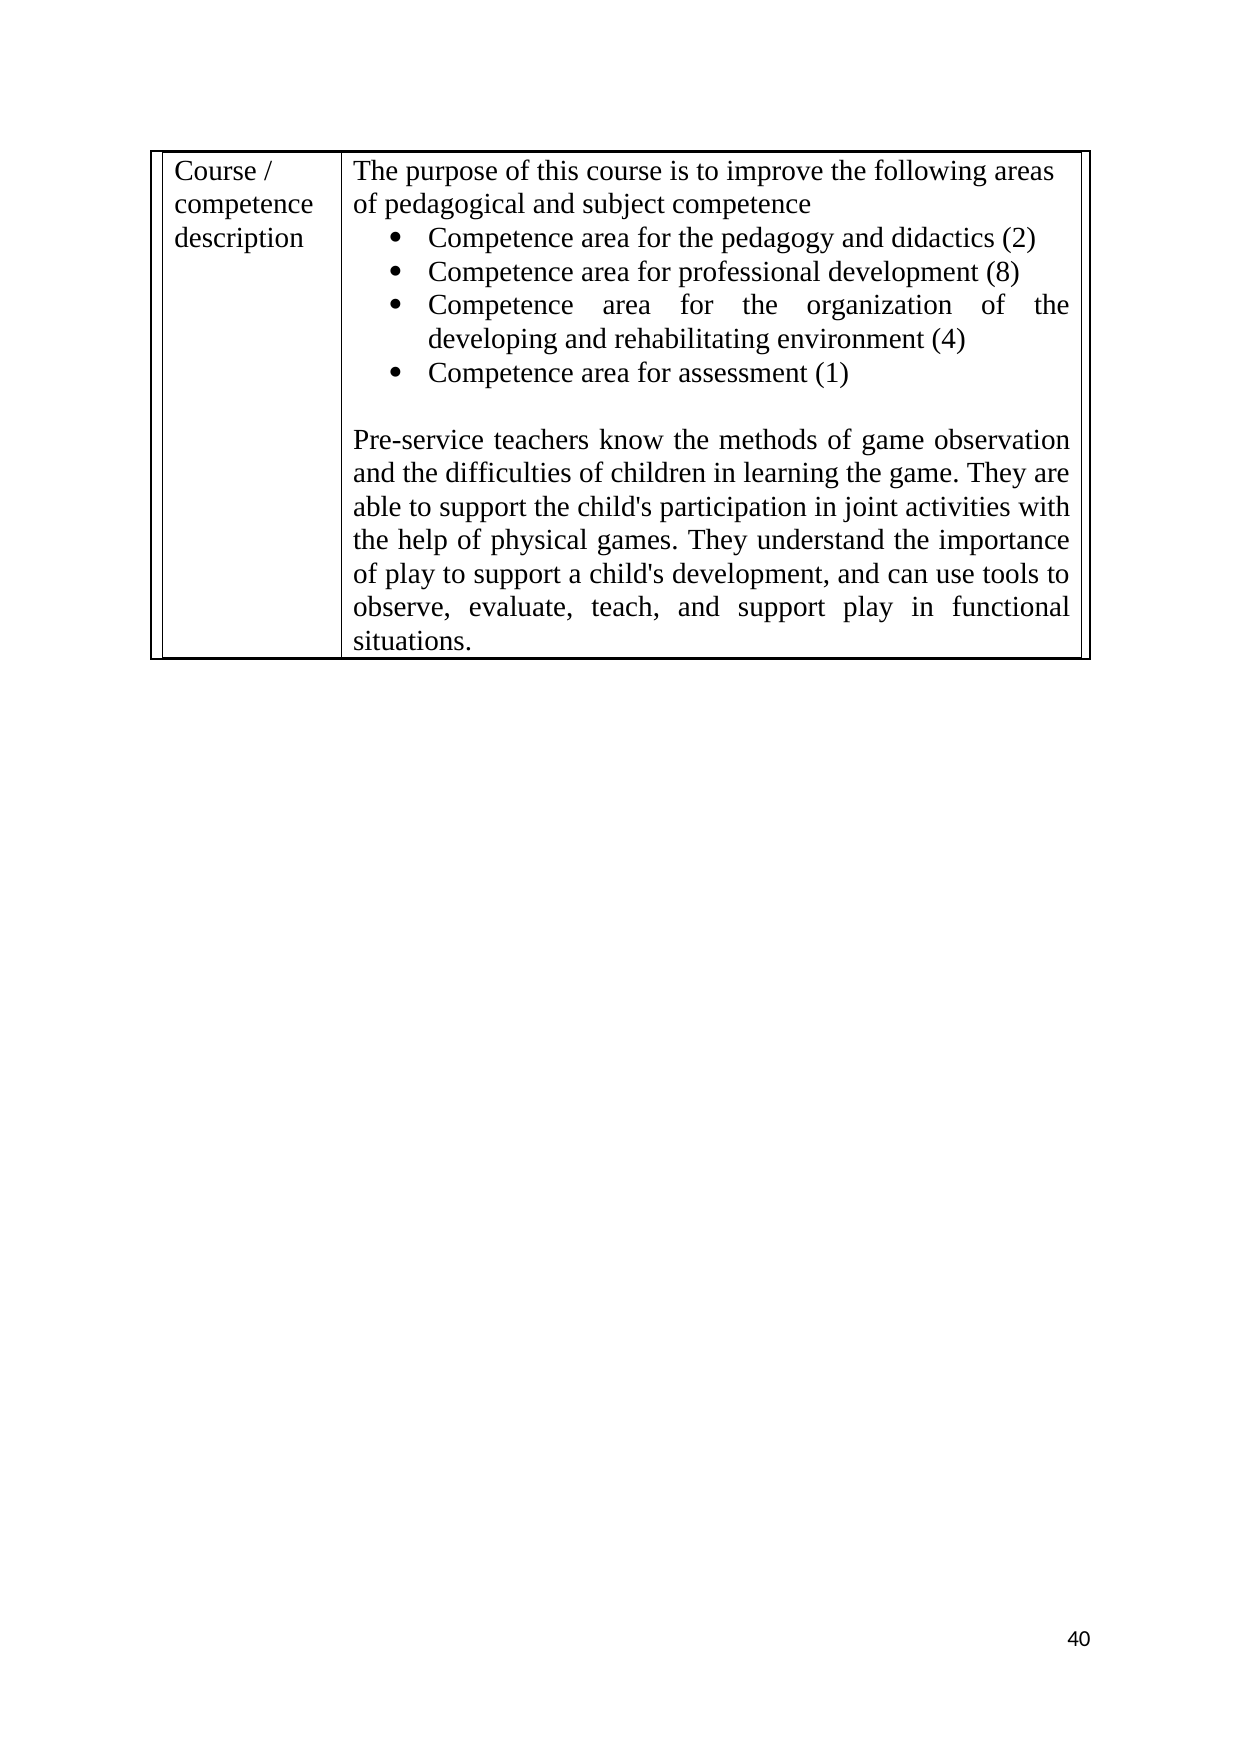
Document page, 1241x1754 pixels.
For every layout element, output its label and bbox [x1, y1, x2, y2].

table_cell [1082, 152, 1089, 658]
table_cell [152, 152, 162, 658]
